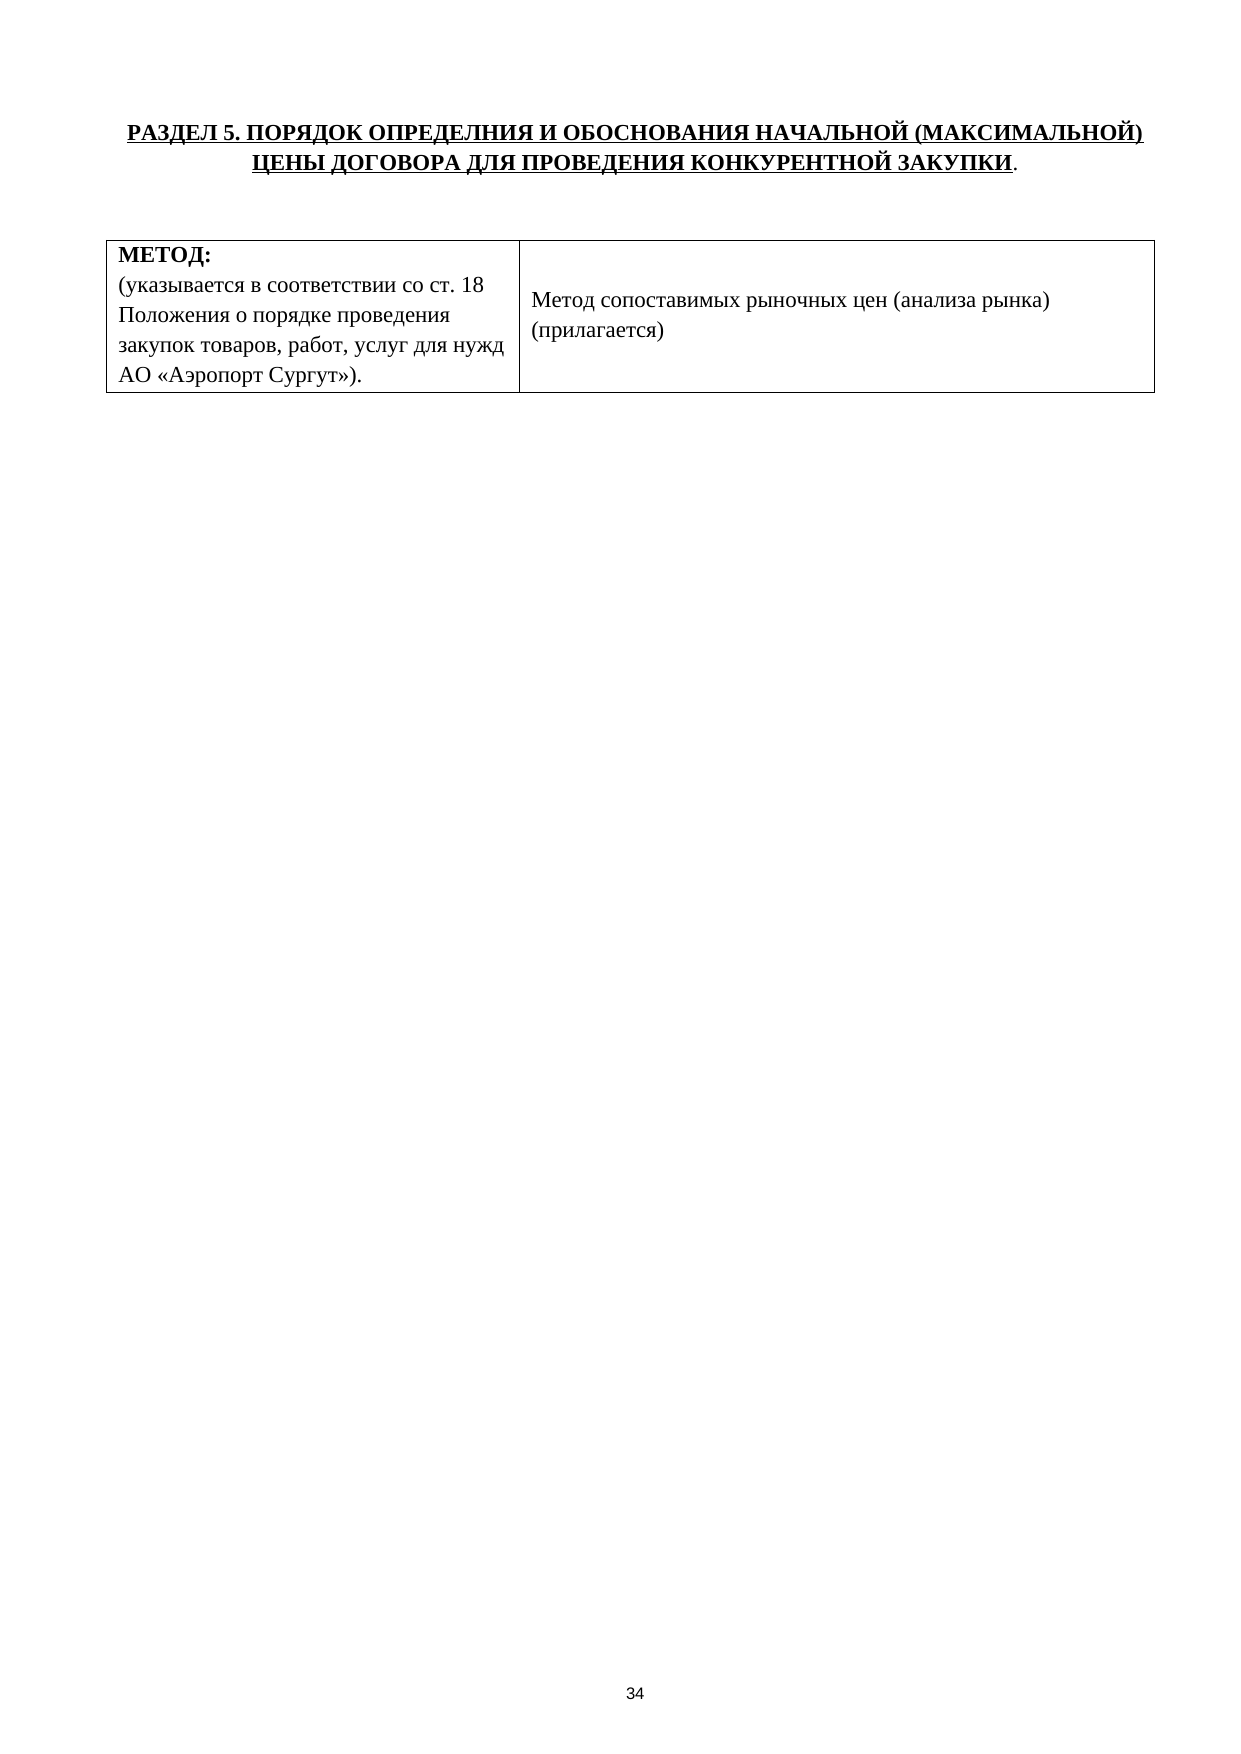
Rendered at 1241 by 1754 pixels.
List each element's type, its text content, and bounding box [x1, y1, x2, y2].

text РАЗДЕЛ 5. ПОРЯДОК ОПРЕДЕЛНИЯ И ОБОСНОВАНИЯ НАЧАЛЬНОЙ (МАКСИМАЛЬНОЙ) ЦЕНЫ ДОГОВОРА ДЛЯ ПРОВЕДЕНИЯ КОНКУРЕНТНОЙ ЗАКУПКИ. [118, 119, 1152, 175]
table_header Метод сопоставимых рыночных цен (анализа рынка) (прилагается) [520, 241, 1154, 392]
table_header МЕТОД: (указывается в соответствии со ст. 18 Положения о порядке проведения закупок товаров, работ, услуг для нужд АО «Аэропорт Сургут»). [107, 241, 519, 392]
